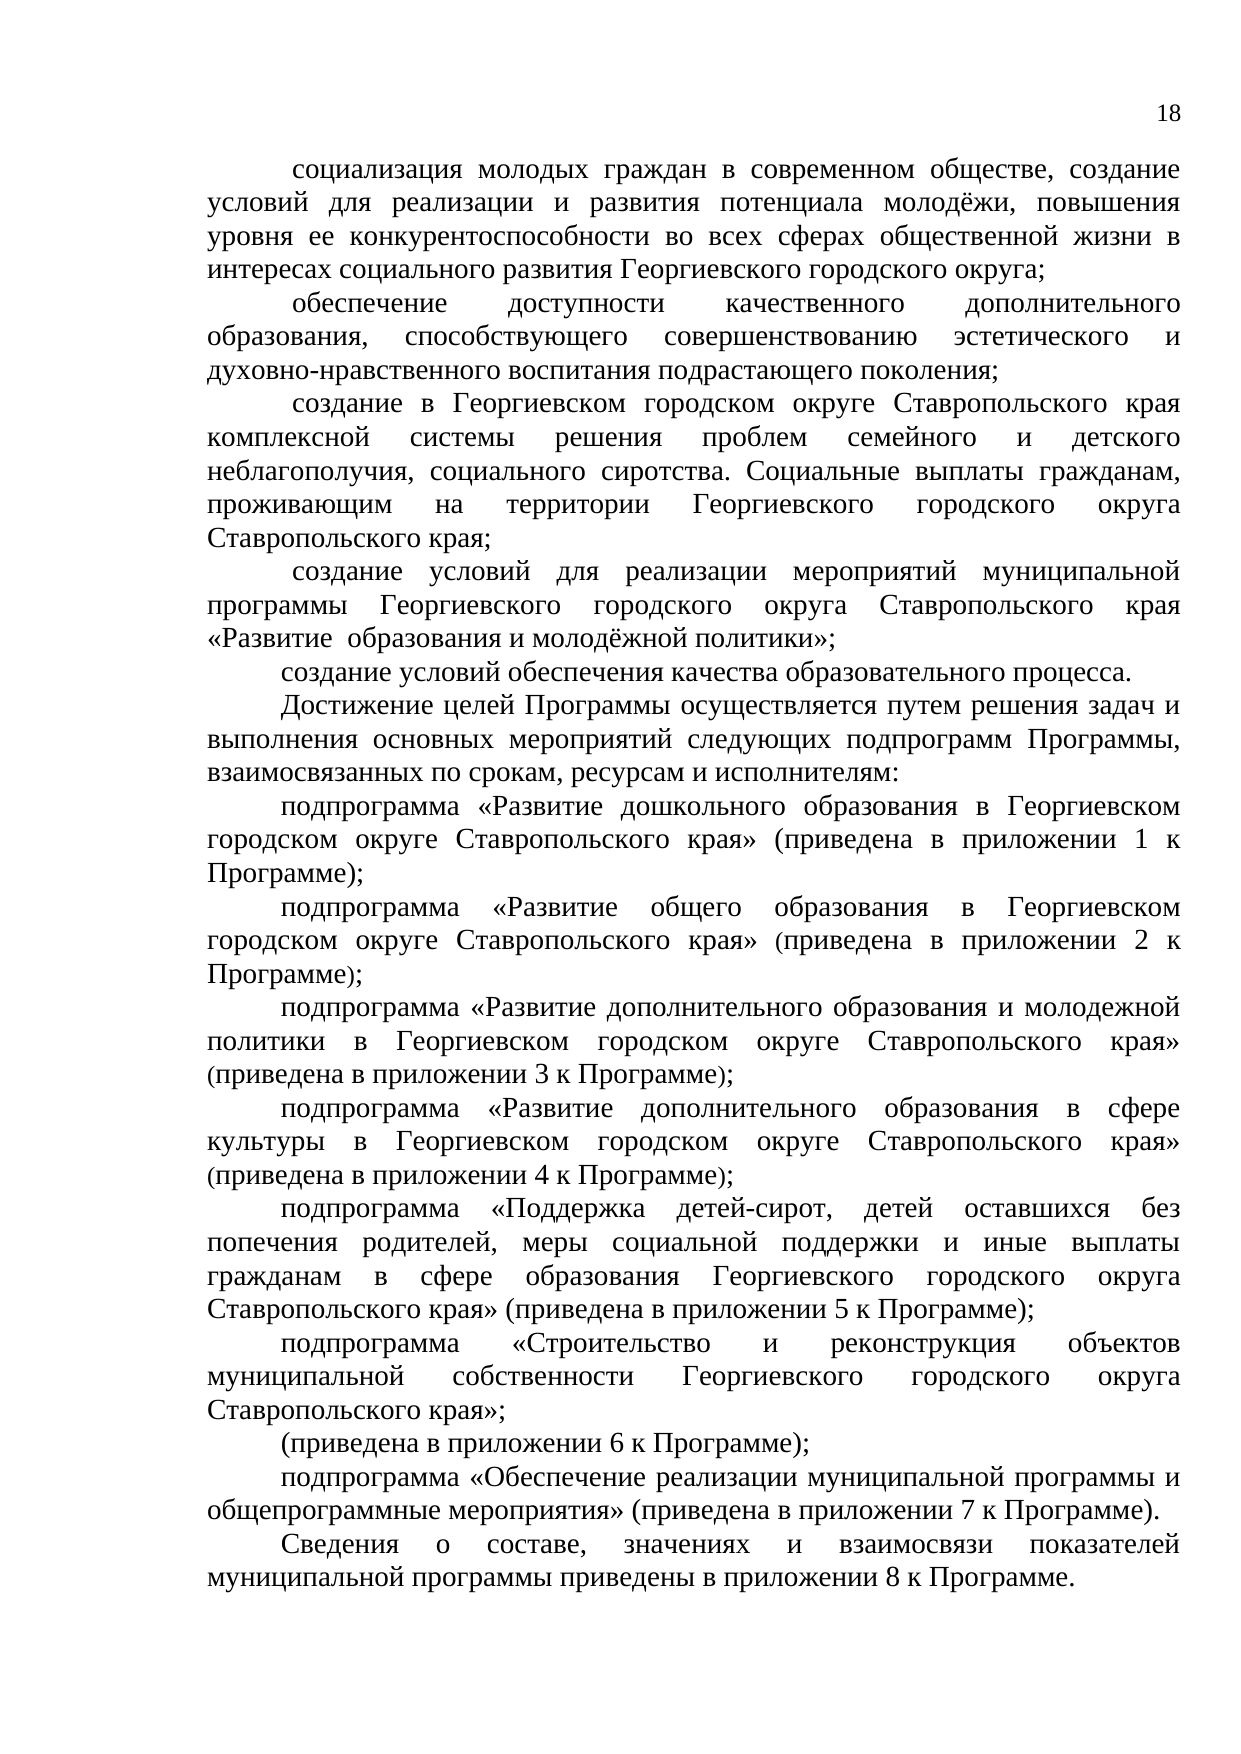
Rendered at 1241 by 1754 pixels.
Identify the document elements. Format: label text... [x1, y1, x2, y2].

text подпрограмма «Обеспечение реализации муниципальной программы и общепрограммные мероприятия» (приведена в приложении 7 к Программе). [207, 1459, 1181, 1526]
text подпрограмма «Развитие общего образования в Георгиевском городском округе Ставропольского края» (приведена в приложении 2 к Программе); [207, 889, 1181, 989]
text подпрограмма «Развитие дополнительного образования и молодежной политики в Георгиевском городском округе Ставропольского края» (приведена в приложении 3 к Программе); [207, 989, 1181, 1090]
text социализация молодых граждан в современном обществе, создание условий для реализации и развития потенциала молодёжи, повышения уровня ее конкурентоспособности во всех сферах общественной жизни в интересах социального развития Георгиевского городского округа; [207, 151, 1181, 285]
text (приведена в приложении 6 к Программе); [207, 1425, 1181, 1459]
text подпрограмма «Развитие дополнительного образования в сфере культуры в Георгиевском городском округе Ставропольского края» (приведена в приложении 4 к Программе); [207, 1090, 1181, 1191]
text Сведения о составе, значениях и взаимосвязи показателей муниципальной программы приведены в приложении 8 к Программе. [207, 1526, 1181, 1593]
text создание условий обеспечения качества образовательного процесса. [207, 654, 1181, 687]
text подпрограмма «Поддержка детей-сирот, детей оставшихся без попечения родителей, меры социальной поддержки и иные выплаты гражданам в сфере образования Георгиевского городского округа Ставропольского края» (приведена в приложении 5 к Программе); [207, 1191, 1181, 1325]
text Достижение целей Программы осуществляется путем решения задач и выполнения основных мероприятий следующих подпрограмм Программы, взаимосвязанных по срокам, ресурсам и исполнителям: [207, 687, 1181, 788]
text создание условий для реализации мероприятий муниципальной программы Георгиевского городского округа Ставропольского края «Развитие образования и молодёжной политики»; [207, 553, 1181, 654]
text обеспечение доступности качественного дополнительного образования, способствующего совершенствованию эстетического и духовно-нравственного воспитания подрастающего поколения; [207, 285, 1181, 386]
text подпрограмма «Строительство и реконструкция объектов муниципальной собственности Георгиевского городского округа Ставропольского края»; [207, 1325, 1181, 1425]
text создание в Георгиевском городском округе Ставропольского края комплексной системы решения проблем семейного и детского неблагополучия, социального сиротства. Социальные выплаты гражданам, проживающим на территории Георгиевского городского округа Ставропольского края; [207, 386, 1181, 553]
text подпрограмма «Развитие дошкольного образования в Георгиевском городском округе Ставропольского края» (приведена в приложении 1 к Программе); [207, 788, 1181, 889]
